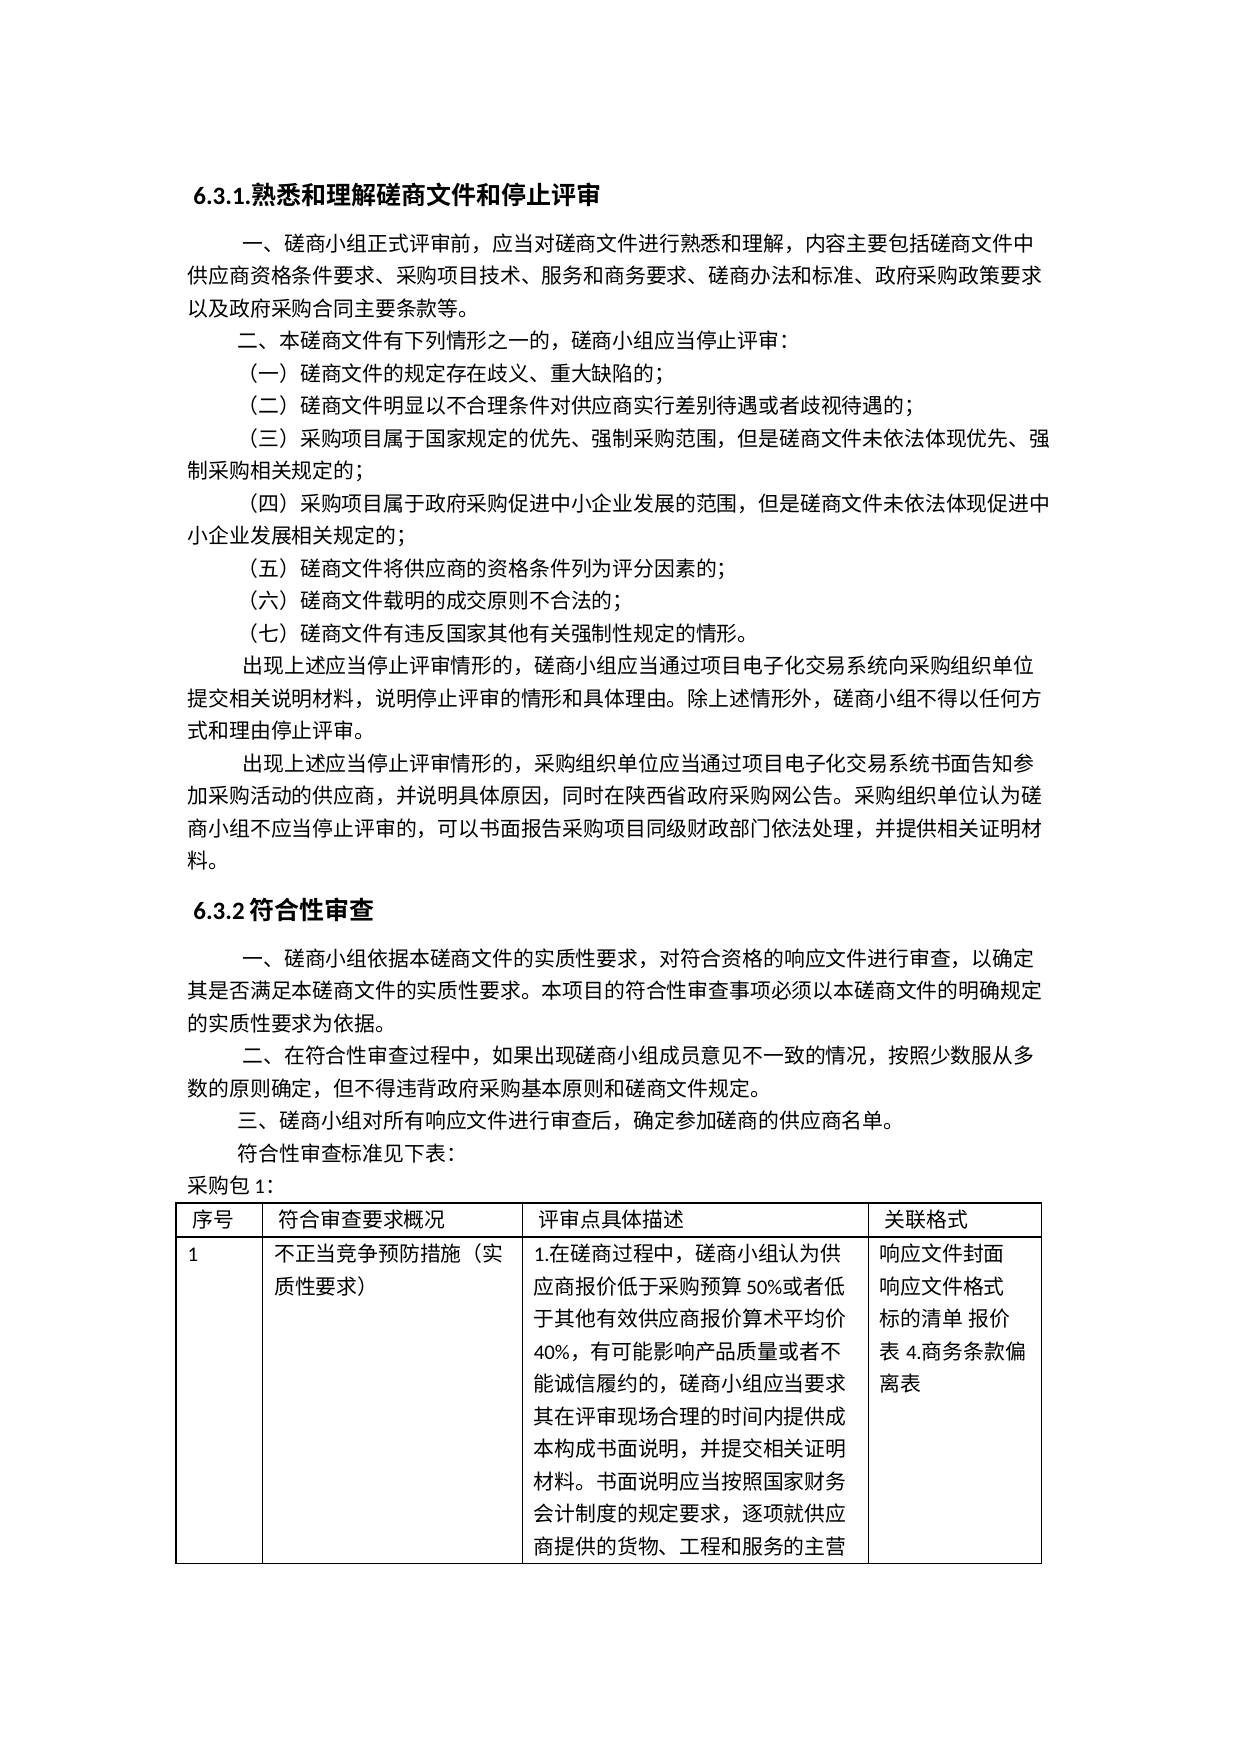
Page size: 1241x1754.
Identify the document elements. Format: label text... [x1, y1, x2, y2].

text （七）磋商文件有违反国家其他有关强制性规定的情形。 [187, 617, 1053, 649]
text 6.3.1.熟悉和理解磋商文件和停止评审 [187, 162, 1053, 227]
text （二）磋商文件明显以不合理条件对供应商实行差别待遇或者歧视待遇的； [187, 389, 1053, 422]
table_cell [869, 1238, 1041, 1563]
table_header 符合审查要求概况 [263, 1204, 522, 1236]
table_cell 不正当竞争预防措施（实质性要求） [263, 1238, 522, 1563]
text 二、本磋商文件有下列情形之一的，磋商小组应当停止评审： [187, 324, 1053, 357]
text （三）采购项目属于国家规定的优先、强制采购范围，但是磋商文件未依法体现优先、强制采购相关规定的； [187, 422, 1053, 487]
table_header 序号 [177, 1204, 262, 1236]
table_header 评审点具体描述 [523, 1204, 868, 1236]
text 二、在符合性审查过程中，如果出现磋商小组成员意见不一致的情况，按照少数服从多数的原则确定，但不得违背政府采购基本原则和磋商文件规定。 [187, 1039, 1053, 1104]
text （四）采购项目属于政府采购促进中小企业发展的范围，但是磋商文件未依法体现促进中小企业发展相关规定的； [187, 487, 1053, 552]
text 6.3.2符合性审查 [187, 877, 1053, 942]
text 一、磋商小组正式评审前，应当对磋商文件进行熟悉和理解，内容主要包括磋商文件中供应商资格条件要求、采购项目技术、服务和商务要求、磋商办法和标准、政府采购政策要求以及政府采购合同主要条款等。 [187, 227, 1053, 324]
text 出现上述应当停止评审情形的，磋商小组应当通过项目电子化交易系统向采购组织单位提交相关说明材料，说明停止评审的情形和具体理由。除上述情形外，磋商小组不得以任何方式和理由停止评审。 [187, 649, 1053, 747]
text （五）磋商文件将供应商的资格条件列为评分因素的； [187, 552, 1053, 584]
text （六）磋商文件载明的成交原则不合法的； [187, 584, 1053, 617]
text 出现上述应当停止评审情形的，采购组织单位应当通过项目电子化交易系统书面告知参加采购活动的供应商，并说明具体原因，同时在陕西省政府采购网公告。采购组织单位认为磋商小组不应当停止评审的，可以书面报告采购项目同级财政部门依法处理，并提供相关证明材料。 [187, 747, 1053, 877]
text （一）磋商文件的规定存在歧义、重大缺陷的； [187, 357, 1053, 389]
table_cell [523, 1238, 868, 1563]
table_cell 1 [177, 1238, 262, 1563]
text 一、磋商小组依据本磋商文件的实质性要求，对符合资格的响应文件进行审查，以确定其是否满足本磋商文件的实质性要求。本项目的符合性审查事项必须以本磋商文件的明确规定的实质性要求为依据。 [187, 942, 1053, 1039]
text 符合性审查标准见下表： [187, 1137, 1053, 1169]
text 采购包1： [187, 1169, 1053, 1202]
text 三、磋商小组对所有响应文件进行审查后，确定参加磋商的供应商名单。 [187, 1104, 1053, 1137]
table_header 关联格式 [869, 1204, 1041, 1236]
